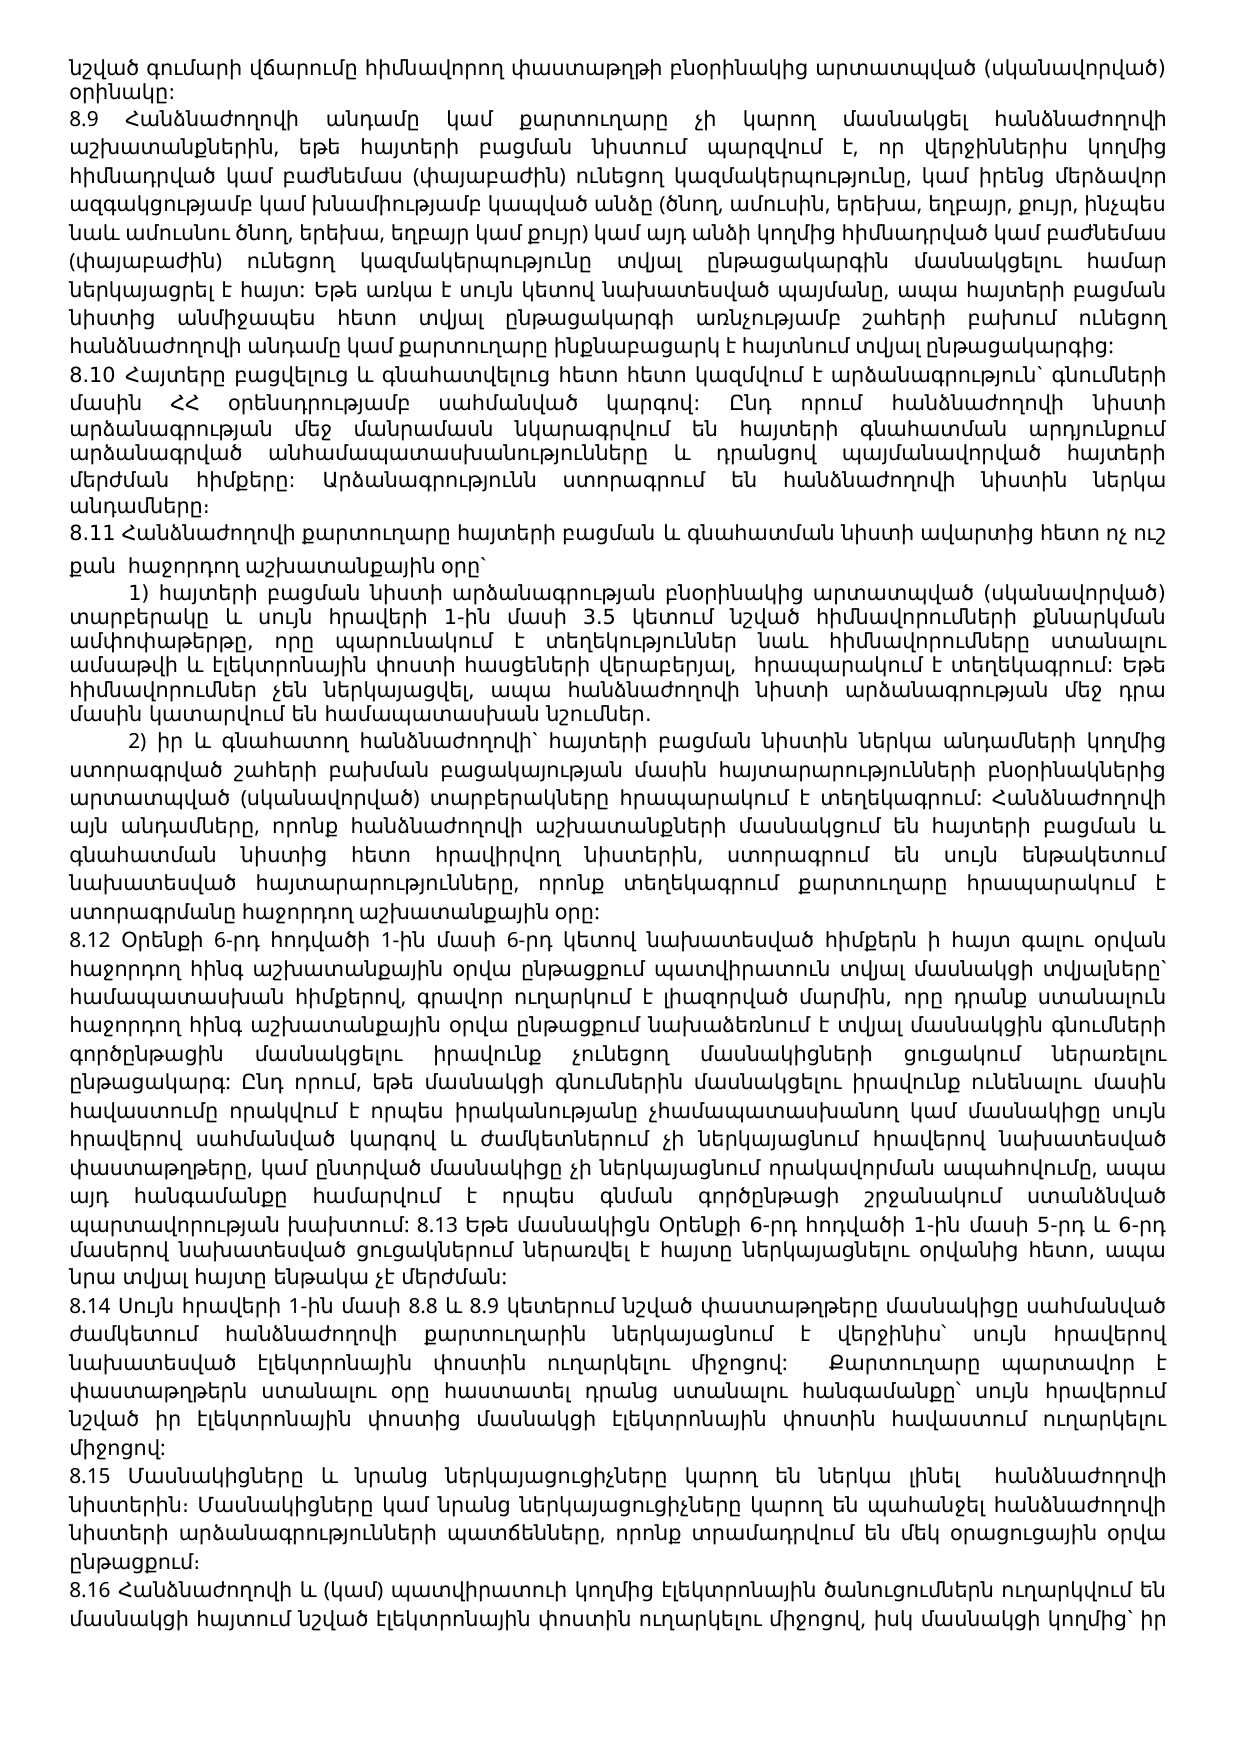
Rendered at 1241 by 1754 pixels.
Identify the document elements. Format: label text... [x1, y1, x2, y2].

text 8.10 Հայտերը բացվելուց և գնահատվելուց հետո հետո կազմվում է արձանագրություն` գնումների մասին ՀՀ օրենսդրությամբ սահմանված կարգով: Ընդ որում հանձնաժողովի նիստի արձանագրության մեջ մանրամասն նկարագրվում են հայտերի գնահատման արդյունքում արձանագրված անհամապատասխանությունները և դրանցով պայմանավորված հայտերի մերժման հիմքերը: Արձանագրությունն ստորագրում են հանձնաժողովի նիստին ներկա անդամները։ [69, 360, 1167, 518]
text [69, 1575, 1167, 1632]
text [69, 56, 1167, 104]
text 1) հայտերի բացման նիստի արձանագրության բնօրինակից արտատպված (սկանավորված) տարբերակը և սույն հրավերի 1-ին մասի 3.5 կետում նշված հիմնավորումների քննարկման ամփոփաթերթը, որը պարունակում է տեղեկություններ նաև հիմնավորումները ստանալու ամսաթվի և էլեկտրոնային փոստի հասցեների վերաբերյալ, հրապարակում է տեղեկագրում: Եթե հիմնավորումներ չեն ներկայացվել, ապա հանձնաժողովի նիստի արձանագրության մեջ դրա մասին կատարվում են համապատասխան նշումներ. [69, 581, 1167, 726]
text 8.9 Հանձնաժողովի անդամը կամ քարտուղարը չի կարող մասնակցել հանձնաժողովի աշխատանքներին, եթե հայտերի բացման նիստում պարզվում է, որ վերջիններիս կողմից հիմնադրված կամ բաժնեմաս (փայաբաժին) ունեցող կազմակերպությունը, կամ իրենց մերձավոր ազգակցությամբ կամ խնամիությամբ կապված անձը (ծնող, ամուսին, երեխա, եղբայր, քույր, ինչպես նաև ամուսնու ծնող, երեխա, եղբայր կամ քույր) կամ այդ անձի կողմից հիմնադրված կամ բաժնեմաս (փայաբաժին) ունեցող կազմակերպությունը տվյալ ընթացակարգին մասնակցելու համար ներկայացրել է հայտ: Եթե առկա է սույն կետով նախատեսված պայմանը, ապա հայտերի բացման նիստից անմիջապես հետո տվյալ ընթացակարգի առնչությամբ շահերի բախում ունեցող հանձնաժողովի անդամը կամ քարտուղարը ինքնաբացարկ է հայտնում տվյալ ընթացակարգից: [69, 104, 1167, 360]
text 8.15 Մասնակիցները և նրանց ներկայացուցիչները կարող են ներկա լինել հանձնաժողովի նիստերին։ Մասնակիցները կամ նրանց ներկայացուցիչները կարող են պահանջել հանձնաժողովի նիստերի արձանագրությունների պատճենները, որոնք տրամադրվում են մեկ օրացուցային օրվա ընթացքում։ [69, 1461, 1167, 1575]
text 8.11 Հանձնաժողովի քարտուղարը հայտերի բացման և գնահատման նիստի ավարտից հետո ոչ ուշ քան հաջորդող աշխատանքային օրը` [69, 518, 1167, 581]
text 8.14 Սույն հրավերի 1-ին մասի 8.8 և 8.9 կետերում նշված փաստաթղթերը մասնակիցը սահմանված ժամկետում հանձնաժողովի քարտուղարին ներկայացնում է վերջինիս՝ սույն հրավերով նախատեսված էլեկտրոնային փոստին ուղարկելու միջոցով: Քարտուղարը պարտավոր է փաստաթղթերն ստանալու օրը հաստատել դրանց ստանալու հանգամանքը՝ սույն հրավերում նշված իր էլեկտրոնային փոստից մասնակցի էլեկտրոնային փոստին հավաստում ուղարկելու միջոցով: [69, 1291, 1167, 1461]
text 8.12 Օրենքի 6-րդ հոդվածի 1-ին մասի 6-րդ կետով նախատեսված հիմքերն ի հայտ գալու օրվան հաջորդող հինգ աշխատանքային օրվա ընթացքում պատվիրատուն տվյալ մասնակցի տվյալները` համապատասխան հիմքերով, գրավոր ուղարկում է լիազորված մարմին, որը դրանք ստանալուն հաջորդող հինգ աշխատանքային օրվա ընթացքում նախաձեռնում է տվյալ մասնակցին գնումների գործընթացին մասնակցելու իրավունք չունեցող մասնակիցների ցուցակում ներառելու ընթացակարգ: Ընդ որում, եթե մասնակցի գնումներին մասնակցելու իրավունք ունենալու մասին հավաստումը որակվում է որպես իրականությանը չհամապատասխանող կամ մասնակիցը սույն հրավերով սահմանված կարգով և ժամկետներում չի ներկայացնում հրավերով նախատեսված փաստաթղթերը, կամ ընտրված մասնակիցը չի ներկայացնում որակավորման ապահովումը, ապա այդ հանգամանքը համարվում է որպես գնման գործընթացի շրջանակում ստանձնված պարտավորության խախտում: 8.13 Եթե մասնակիցն Օրենքի 6-րդ հոդվածի 1-ին մասի 5-րդ և 6-րդ մասերով նախատեսված ցուցակներում ներառվել է հայտը ներկայացնելու օրվանից հետո, ապա նրա տվյալ հայտը ենթակա չէ մերժման: [69, 925, 1167, 1291]
text 2) իր և գնահատող հանձնաժողովի` հայտերի բացման նիստին ներկա անդամների կողմից ստորագրված շահերի բախման բացակայության մասին հայտարարությունների բնօրինակներից արտատպված (սկանավորված) տարբերակները հրապարակում է տեղեկագրում: Հանձնաժողովի այն անդամները, որոնք հանձնաժողովի աշխատանքների մասնակցում են հայտերի բացման և գնահատման նիստից հետո հրավիրվող նիստերին, ստորագրում են սույն ենթակետում նախատեսված հայտարարությունները, որոնք տեղեկագրում քարտուղարը հրապարակում է ստորագրմանը հաջորդող աշխատանքային օրը: [69, 726, 1167, 925]
